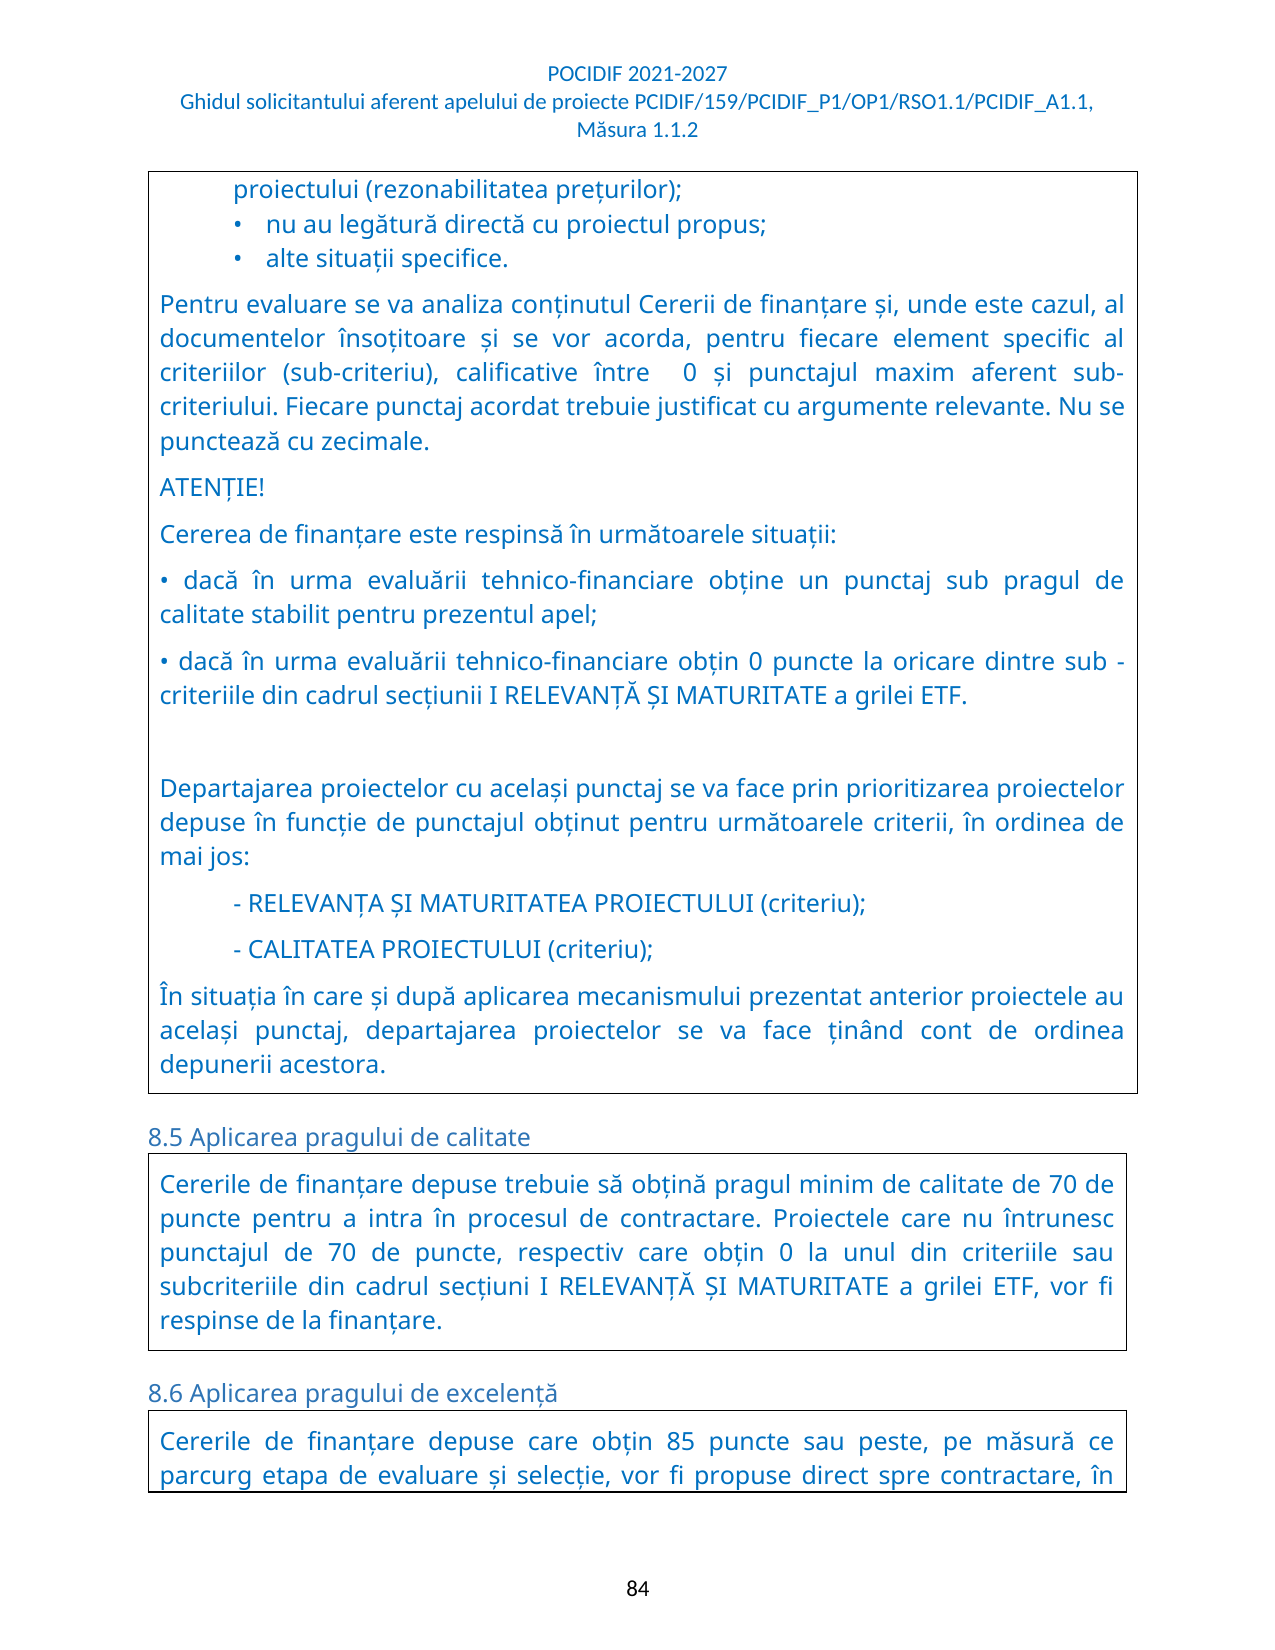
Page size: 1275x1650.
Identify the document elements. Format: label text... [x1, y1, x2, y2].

subtitle 8.6 Aplicarea pragului de excelență [148, 1376, 1127, 1410]
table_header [149, 1411, 1126, 1491]
table_header Cererile de finanțare depuse trebuie să obțină pragul minim de calitate de 70 de puncte pentru a intra în procesul de contractare. Proiectele care nu întrunesc punctajul de 70 de puncte, respectiv care obțin 0 la unul din criteriile sau subcriteriile din cadrul secțiuni I RELEVANȚĂ ȘI MATURITATE a grilei ETF, vor fi respinse de la finanțare. [149, 1154, 1126, 1349]
subtitle 8.5 Aplicarea pragului de calitate [148, 1119, 1127, 1153]
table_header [149, 172, 1137, 1093]
